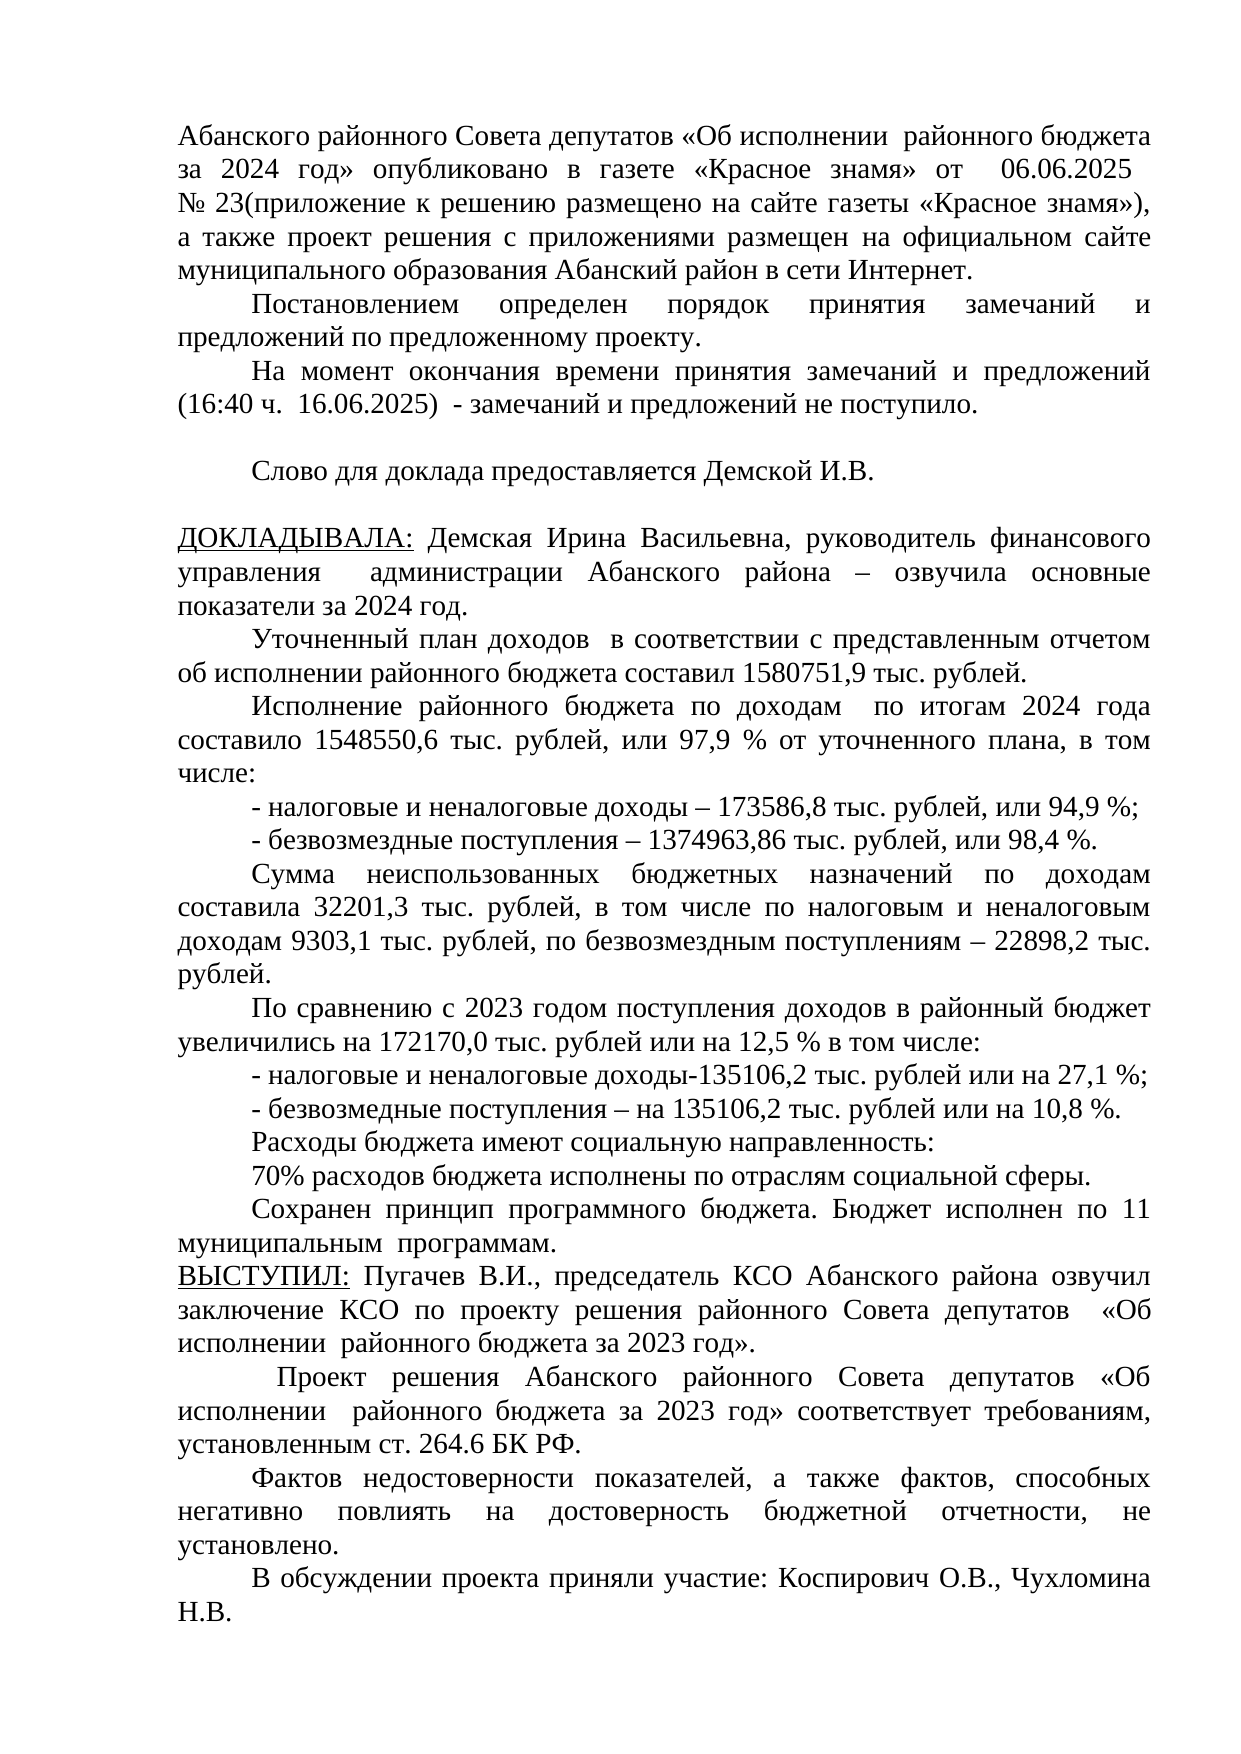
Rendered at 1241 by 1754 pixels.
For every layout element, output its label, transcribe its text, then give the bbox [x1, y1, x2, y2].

text - налоговые и неналоговые доходы – 173586,8 тыс. рублей, или 94,9 %; [177, 789, 1152, 822]
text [177, 118, 1152, 286]
text Уточненный план доходов в соответствии с представленным отчетом об исполнении районного бюджета составил 1580751,9 тыс. рублей. [177, 621, 1152, 688]
text ДОКЛАДЫВАЛА: Демская Ирина Васильевна, руководитель финансового управления администрации Абанского района – озвучила основные показатели за 2024 год. [177, 521, 1152, 621]
text - безвозмедные поступления – на 135106,2 тыс. рублей или на 10,8 %. [177, 1091, 1152, 1124]
text Постановлением определен порядок принятия замечаний и предложений по предложенному проекту. [177, 286, 1152, 353]
text 70% расходов бюджета исполнены по отраслям социальной сферы. [177, 1158, 1152, 1191]
text Проект решения Абанского районного Совета депутатов «Об исполнении районного бюджета за 2023 год» соответствует требованиям, установленным ст. 264.6 БК РФ. [177, 1359, 1152, 1460]
text Сумма неиспользованных бюджетных назначений по доходам составила 32201,3 тыс. рублей, в том числе по налоговым и неналоговым доходам 9303,1 тыс. рублей, по безвозмездным поступлениям – 22898,2 тыс. рублей. [177, 856, 1152, 990]
text На момент окончания времени принятия замечаний и предложений (16:40 ч. 16.06.2025) - замечаний и предложений не поступило. [177, 353, 1152, 420]
text - безвозмездные поступления – 1374963,86 тыс. рублей, или 98,4 %. [177, 822, 1152, 856]
text В обсуждении проекта приняли участие: Коспирович О.В., Чухломина Н.В. [177, 1560, 1152, 1627]
text Расходы бюджета имеют социальную направленность: [177, 1124, 1152, 1158]
text Исполнение районного бюджета по доходам по итогам 2024 года составило 1548550,6 тыс. рублей, или 97,9 % от уточненного плана, в том числе: [177, 688, 1152, 789]
text Слово для доклада предоставляется Демской И.В. [177, 453, 1152, 487]
text Сохранен принцип программного бюджета. Бюджет исполнен по 11 муниципальным программам. [177, 1191, 1152, 1258]
text По сравнению с 2023 годом поступления доходов в районный бюджет увеличились на 172170,0 тыс. рублей или на 12,5 % в том числе: [177, 990, 1152, 1057]
text - налоговые и неналоговые доходы-135106,2 тыс. рублей или на 27,1 %; [177, 1057, 1152, 1091]
text ВЫСТУПИЛ: Пугачев В.И., председатель КСО Абанского района озвучил заключение КСО по проекту решения районного Совета депутатов «Об исполнении районного бюджета за 2023 год». [177, 1258, 1152, 1359]
text Фактов недостоверности показателей, а также фактов, способных негативно повлиять на достоверность бюджетной отчетности, не установлено. [177, 1460, 1152, 1560]
